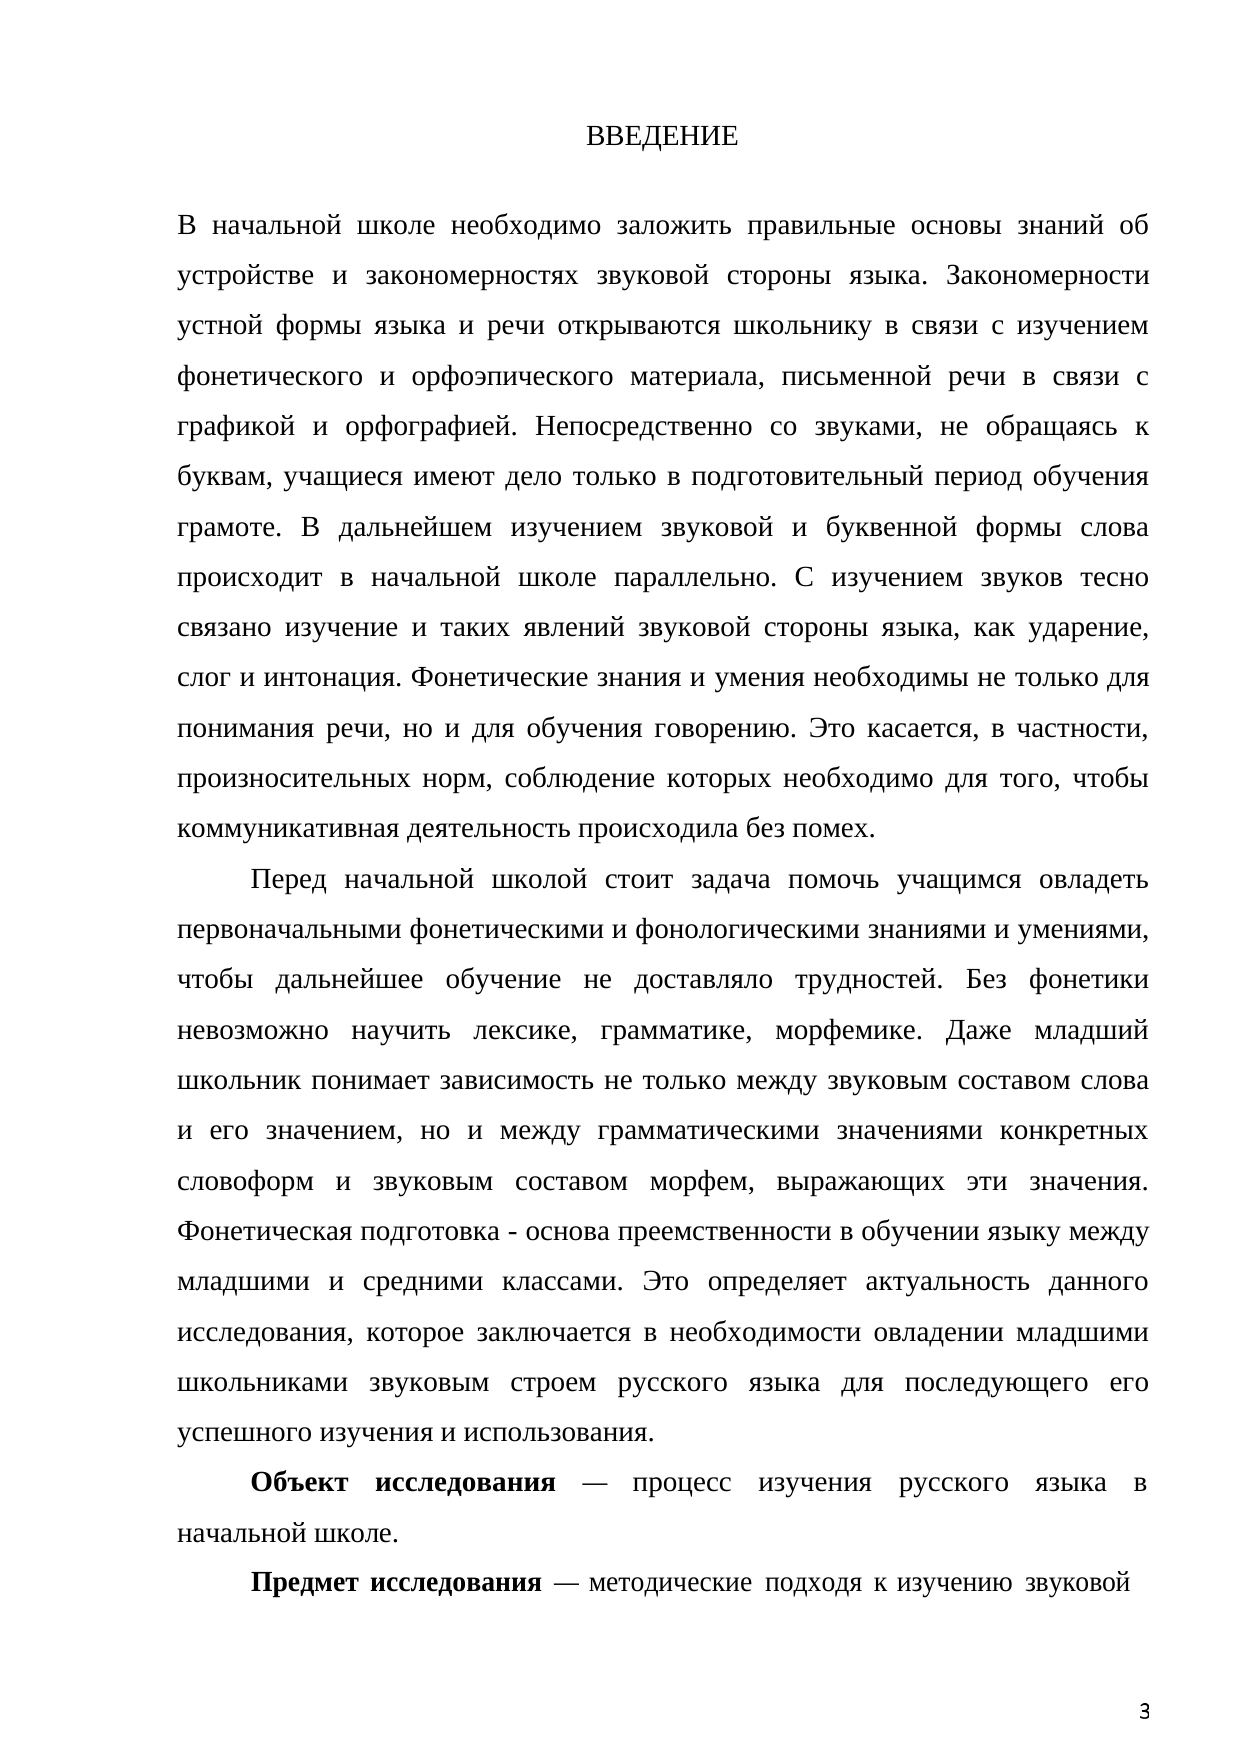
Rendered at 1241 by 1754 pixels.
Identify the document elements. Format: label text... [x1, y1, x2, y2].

picture [1140, 1703, 1149, 1719]
text ВВЕДЕНИЕ [235, 118, 1090, 151]
text В начальной школе необходимо заложить правильные основы знаний об устройстве и закономерностях звуковой стороны языка. Закономерности устной формы языка и речи открываются школьнику в связи с изучением фонетического и орфоэпического материала, письменной речи в связи с графикой и орфографией. Непосредственно со звуками, не обращаясь к буквам, учащиеся имеют дело только в подготовительный период обучения грамоте. В дальнейшем изучением звуковой и буквенной формы слова происходит в начальной школе параллельно. С изучением звуков тесно связано изучение и таких явлений звуковой стороны языка, как ударение, слог и интонация. Фонетические знания и умения необходимы не только для понимания речи, но и для обучения говорению. Это касается, в частности, произносительных норм, соблюдение которых необходимо для того, чтобы коммуникативная деятельность происходила без помех. [177, 207, 1150, 844]
text Перед начальной школой стоит задача помочь учащимся овладеть первоначальными фонетическими и фонологическими знаниями и умениями, чтобы дальнейшее обучение не доставляло трудностей. Без фонетики невозможно научить лексике, грамматике, морфемике. Даже младший школьник понимает зависимость не только между звуковым составом слова и его значением, но и между грамматическими значениями конкретных словоформ и звуковым составом морфем, выражающих эти значения. Фонетическая подготовка - основа преемственности в обучении языку между младшими и средними классами. Это определяет актуальность данного исследования, которое заключается в необходимости овладении младшими школьниками звуковым строем русского языка для последующего его успешного изучения и использования. [177, 861, 1150, 1448]
text Предмет исследования — методические подходя к изучению звуковой [251, 1566, 1165, 1598]
text Объект исследования — процесс изучения русского языка в начальной школе. [177, 1464, 1147, 1549]
